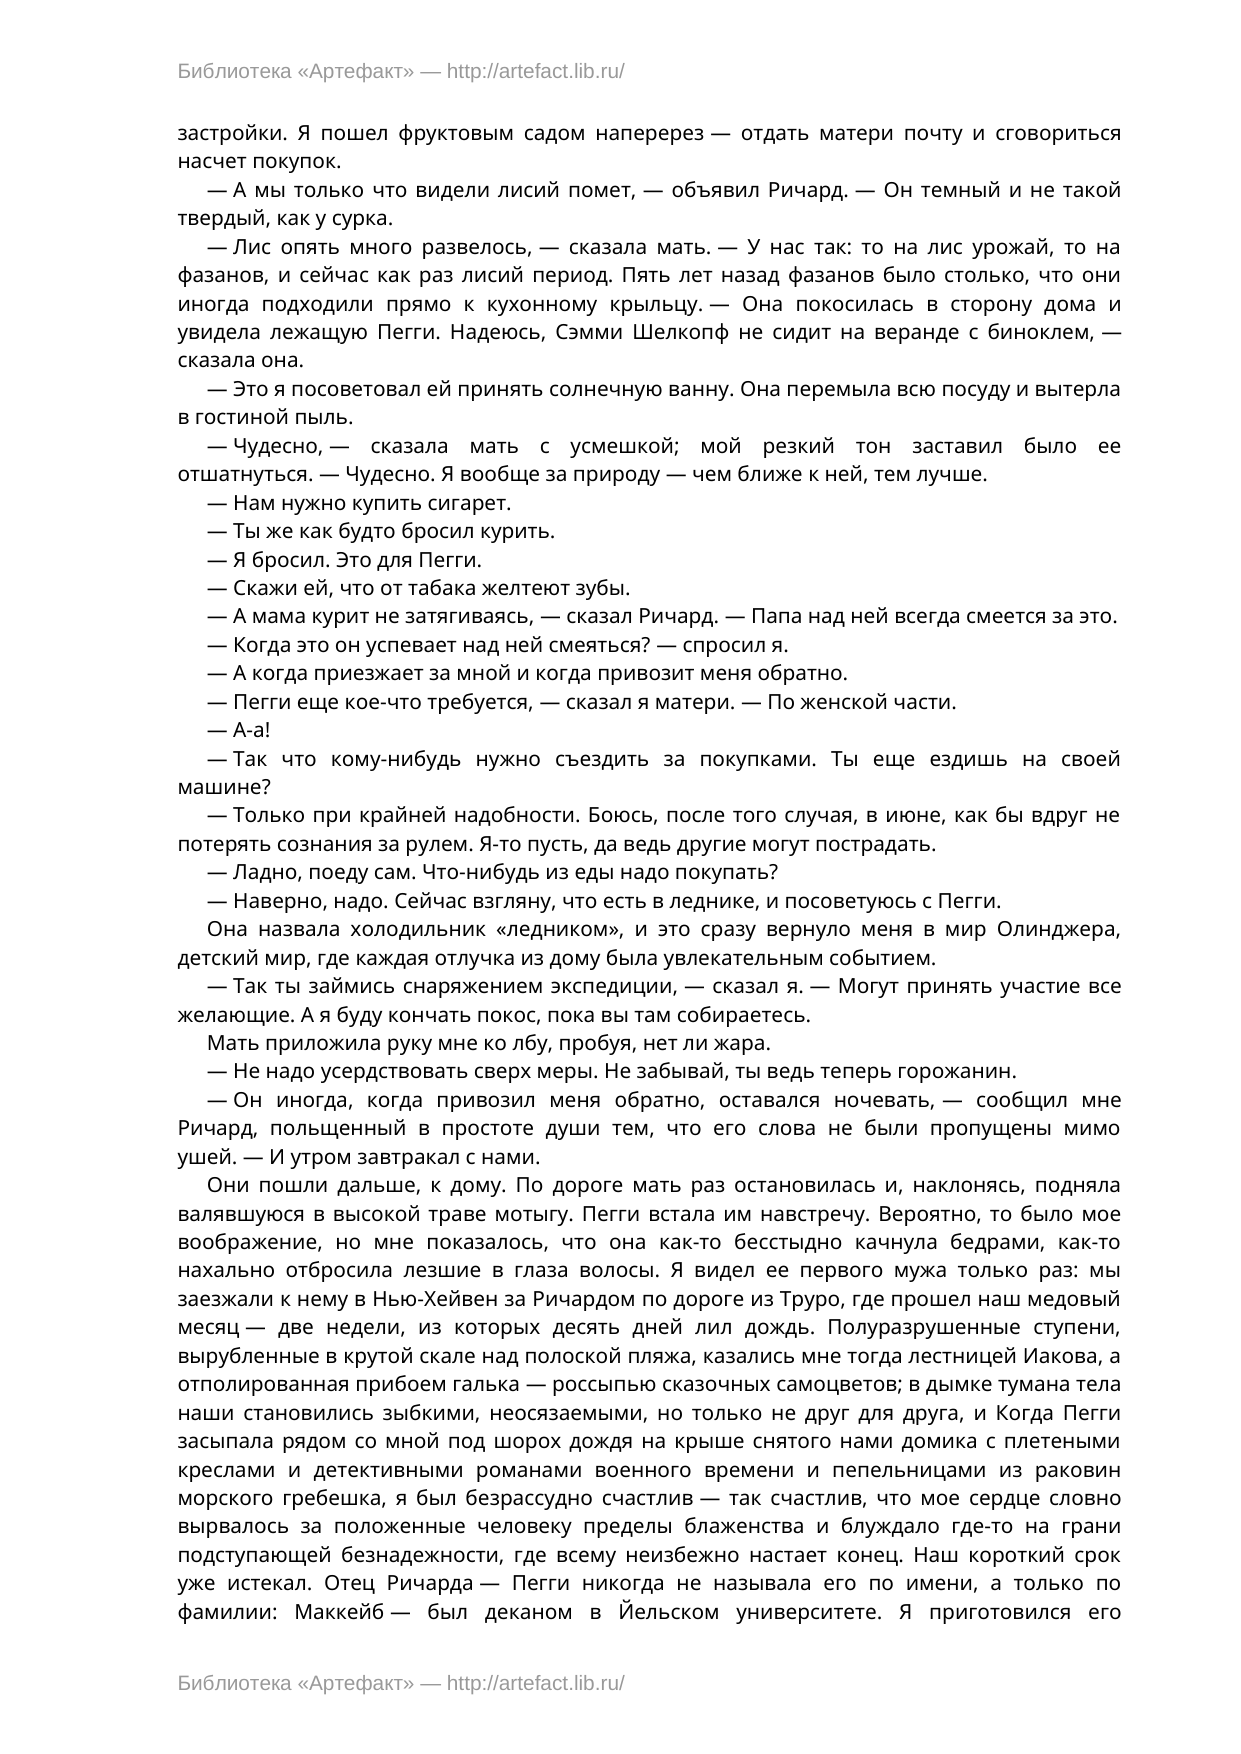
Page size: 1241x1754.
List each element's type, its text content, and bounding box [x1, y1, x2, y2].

text — Нам нужно купить сигарет. [177, 488, 1122, 516]
text — Только при крайней надобности. Боюсь, после того случая, в июне, как бы вдруг не потерять сознания за рулем. Я-то пусть, да ведь другие могут пострадать. [177, 801, 1122, 857]
text — Чудесно, — сказала мать с усмешкой; мой резкий тон заставил было ее отшатнуться. — Чудесно. Я вообще за природу — чем ближе к ней, тем лучше. [177, 431, 1122, 488]
text — Когда это он успевает над ней смеяться? — спросил я. [177, 630, 1122, 658]
text — Наверно, надо. Сейчас взгляну, что есть в леднике, и посоветуюсь с Пегги. [177, 886, 1122, 914]
text — Не надо усердствовать сверх меры. Не забывай, ты ведь теперь горожанин. [177, 1057, 1122, 1085]
text — Ладно, поеду сам. Что-нибудь из еды надо покупать? [177, 857, 1122, 886]
text — Так ты займись снаряжением экспедиции, — сказал я. — Могут принять участие все желающие. А я буду кончать покос, пока вы там собираетесь. [177, 971, 1122, 1028]
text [177, 118, 1122, 175]
text — Так что кому-нибудь нужно съездить за покупками. Ты еще ездишь на своей машине? [177, 744, 1122, 801]
text Мать приложила руку мне ко лбу, пробуя, нет ли жара. [177, 1028, 1122, 1057]
text — Пегги еще кое-что требуется, — сказал я матери. — По женской части. [177, 687, 1122, 715]
text — А когда приезжает за мной и когда привозит меня обратно. [177, 658, 1122, 687]
text — А-а! [177, 715, 1122, 744]
text Она назвала холодильник «ледником», и это сразу вернуло меня в мир Олинджера, детский мир, где каждая отлучка из дому была увлекательным событием. [177, 914, 1122, 971]
text — Он иногда, когда привозил меня обратно, оставался ночевать, — сообщил мне Ричард, польщенный в простоте души тем, что его слова не были пропущены мимо ушей. — И утром завтракал с нами. [177, 1085, 1122, 1170]
text — Я бросил. Это для Пегги. [177, 545, 1122, 573]
text — А мы только что видели лисий помет, — объявил Ричард. — Он темный и не такой твердый, как у сурка. [177, 175, 1122, 232]
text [177, 1170, 1122, 1625]
text — Скажи ей, что от табака желтеют зубы. [177, 573, 1122, 602]
text — Ты же как будто бросил курить. [177, 516, 1122, 545]
text — Это я посоветовал ей принять солнечную ванну. Она перемыла всю посуду и вытерла в гостиной пыль. [177, 374, 1122, 431]
text — Лис опять много развелось, — сказала мать. — У нас так: то на лис урожай, то на фазанов, и сейчас как раз лисий период. Пять лет назад фазанов было столько, что они иногда подходили прямо к кухонному крыльцу. — Она покосилась в сторону дома и увидела лежащую Пегги. Надеюсь, Сэмми Шелкопф не сидит на веранде с биноклем, — сказала она. [177, 232, 1122, 374]
text — А мама курит не затягиваясь, — сказал Ричард. — Папа над ней всегда смеется за это. [177, 602, 1122, 630]
